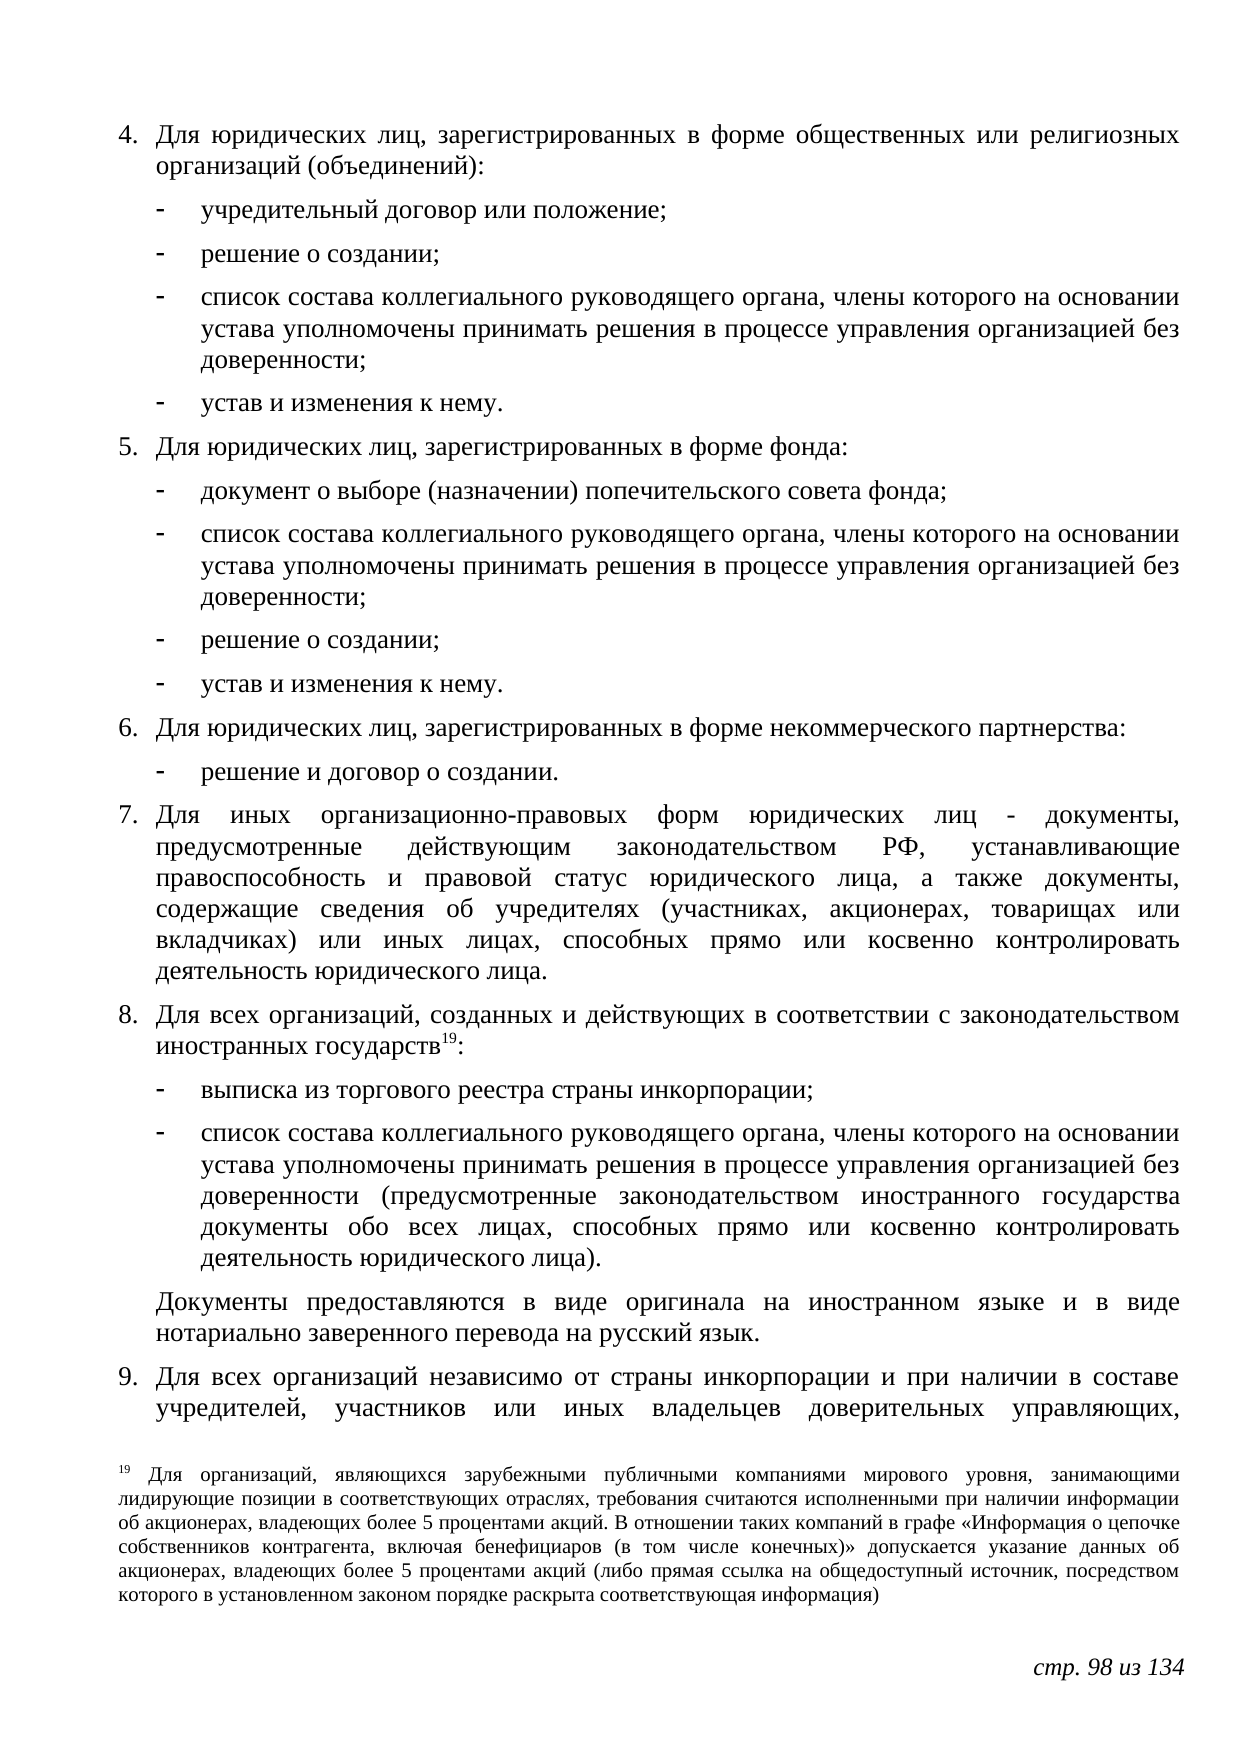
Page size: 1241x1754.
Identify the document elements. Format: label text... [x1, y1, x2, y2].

list решение и договор о создании. [156, 755, 1181, 786]
list решение о создании; [156, 237, 1181, 268]
list Для всех организаций, созданных и действующих в соответствии с законодательством иностранных государств: [118, 998, 1181, 1060]
list решение о создании; [156, 624, 1181, 655]
list Для юридических лиц, зарегистрированных в форме некоммерческого партнерства: [118, 711, 1181, 742]
list документ о выборе (назначении) попечительского совета фонда; [156, 474, 1181, 505]
list список состава коллегиального руководящего органа, члены которого на основании устава уполномочены принимать решения в процессе управления организацией без доверенности (предусмотренные законодательством иностранного государства документы обо всех лицах, способных прямо или косвенно контролировать деятельность юридического лица). [156, 1116, 1181, 1272]
list Для юридических лиц, зарегистрированных в форме общественных или религиозных организаций (объединений): [118, 118, 1181, 180]
list Для иных организационно-правовых форм юридических лиц - документы, предусмотренные действующим законодательством РФ, устанавливающие правоспособность и правовой статус юридического лица, а также документы, содержащие сведения об учредителях (участниках, акционерах, товарищах или вкладчиках) или иных лицах, способных прямо или косвенно контролировать деятельность юридического лица. [118, 798, 1181, 985]
list Для юридических лиц, зарегистрированных в форме фонда: [118, 430, 1181, 461]
list устав и изменения к нему. [156, 667, 1181, 699]
list учредительный договор или положение; [156, 193, 1181, 224]
text Документы предоставляются в виде оригинала на иностранном языке и в виде нотариально заверенного перевода на русский язык. [156, 1285, 1181, 1347]
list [118, 1359, 1181, 1422]
list устав и изменения к нему. [156, 386, 1181, 418]
list выписка из торгового реестра страны инкорпорации; [156, 1073, 1181, 1104]
